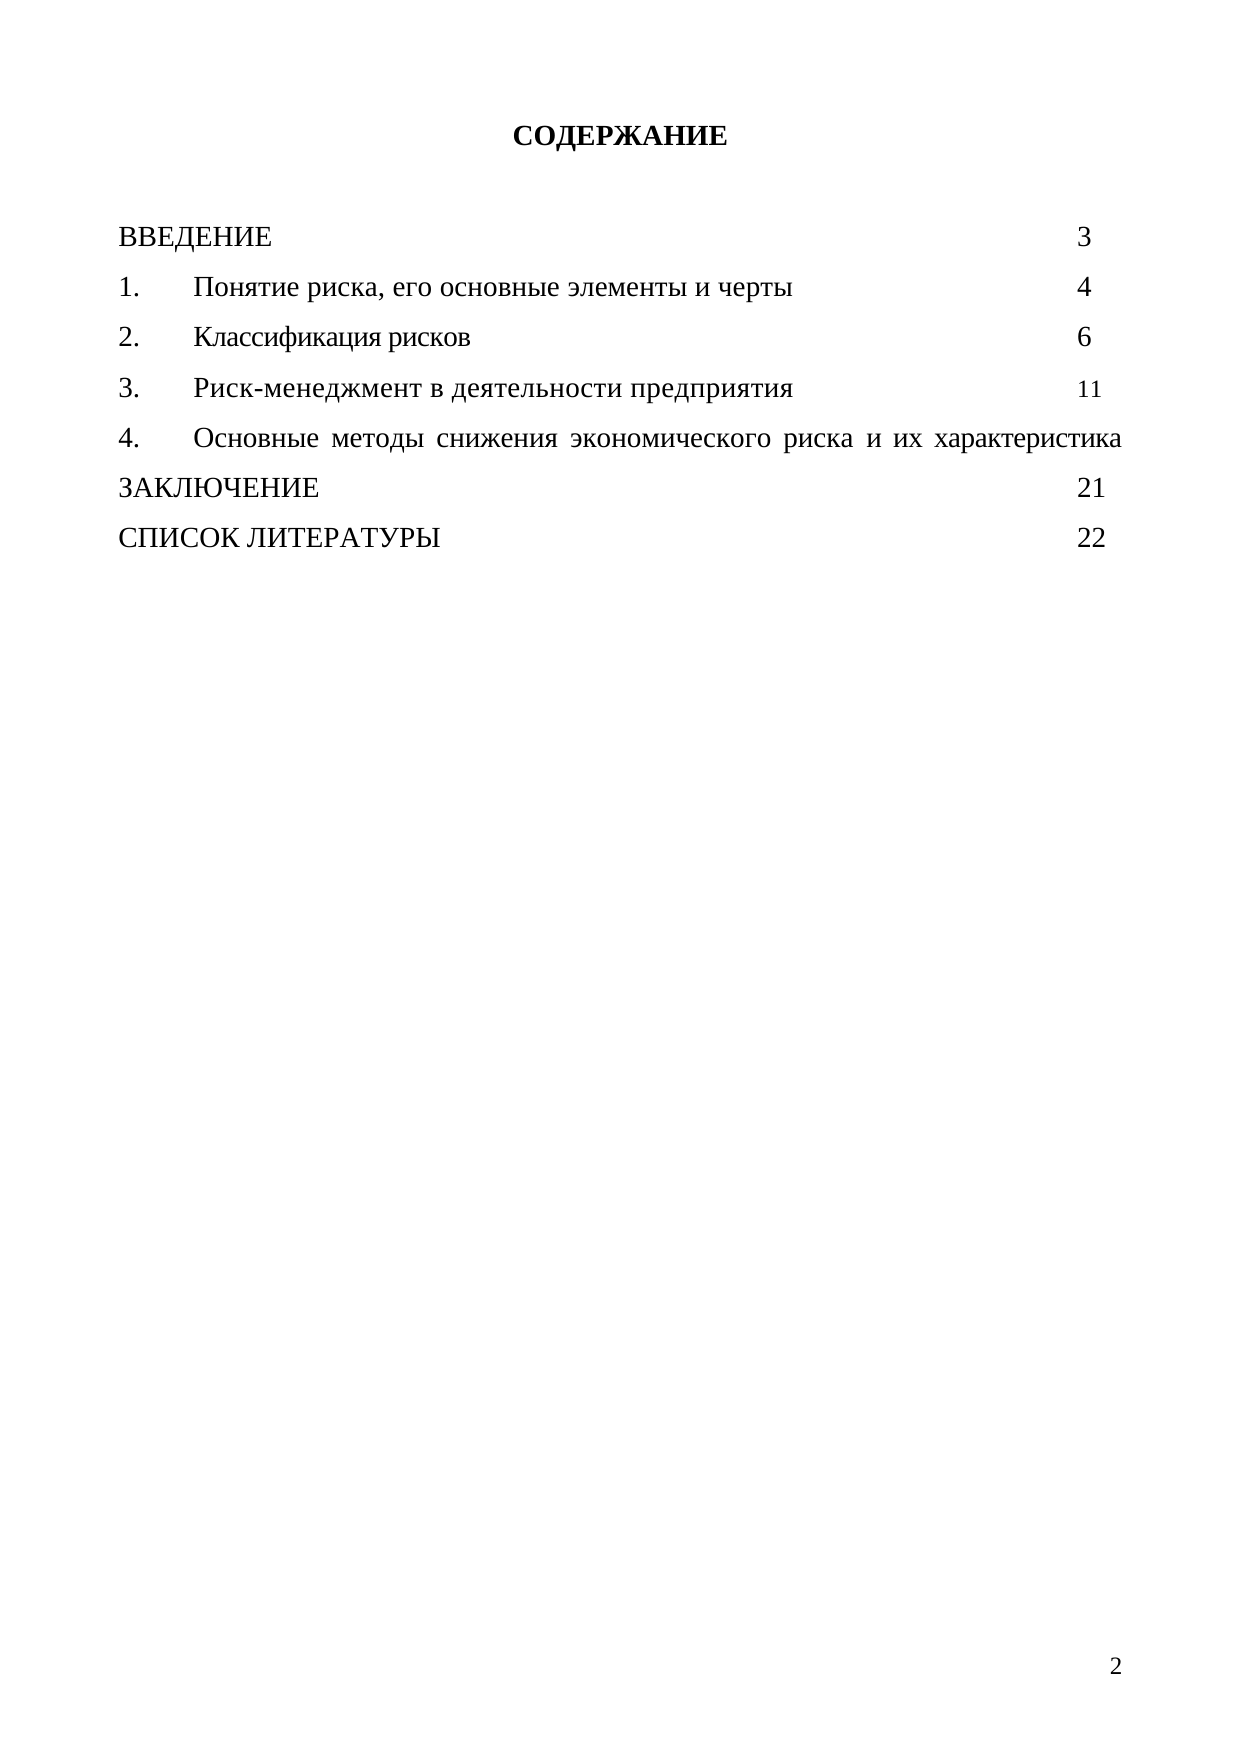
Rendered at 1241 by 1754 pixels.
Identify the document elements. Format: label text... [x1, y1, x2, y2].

list Основные методы снижения экономического риска и их характеристика ЗАКЛЮЧЕНИЕ 21 [118, 420, 1122, 504]
list Понятие риска, его основные элементы и черты 4 [118, 269, 1122, 303]
text СПИСОК ЛИТЕРАТУРЫ 22 [118, 521, 1122, 554]
list Классификация рисков 6 [118, 319, 1122, 353]
text ВВЕДЕНИЕ 3 [118, 219, 1122, 252]
list Риск-менеджмент в деятельности предприятия 11 [118, 370, 1122, 403]
text СОДЕРЖАНИЕ [118, 118, 1122, 152]
